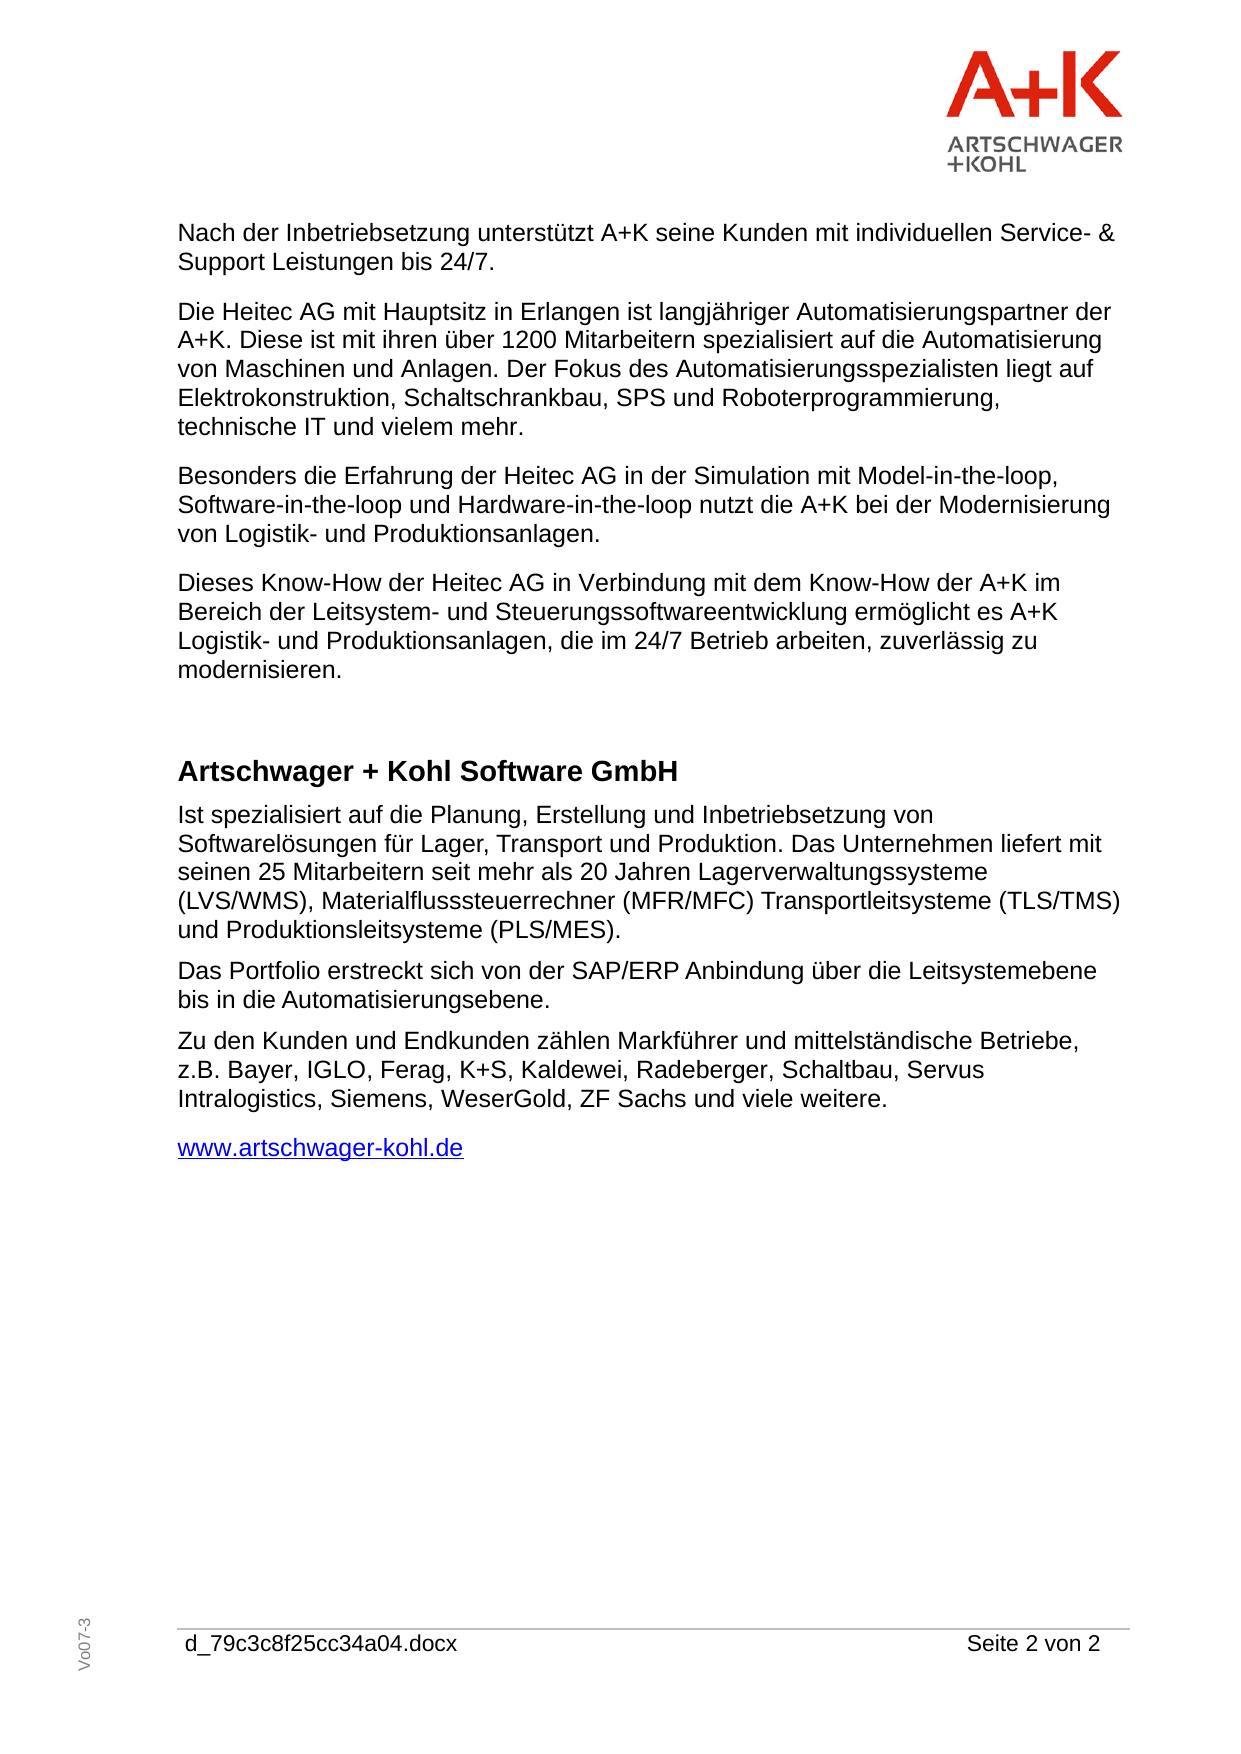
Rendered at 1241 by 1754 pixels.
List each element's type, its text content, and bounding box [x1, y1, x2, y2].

text Artschwager + Kohl Software GmbH [177, 754, 1122, 787]
text www.artschwager-kohl.de [177, 1133, 1122, 1162]
picture [945, 51, 1123, 172]
text Nach der Inbetriebsetzung unterstützt A+K seine Kunden mit individuellen Service- & Support Leistungen bis 24/7. [177, 218, 1122, 276]
text Das Portfolio erstreckt sich von der SAP/ERP Anbindung über die Leitsystemebene bis in die Automatisierungsebene. [177, 956, 1122, 1014]
text Ist spezialisiert auf die Planung, Erstellung und Inbetriebsetzung von Softwarelösungen für Lager, Transport und Produktion. Das Unternehmen liefert mit seinen 25 Mitarbeitern seit mehr als 20 Jahren Lagerverwaltungssysteme (LVS/WMS), Materialflusssteuerrechner (MFR/MFC) Transportleitsysteme (TLS/TMS) und Produktionsleitsysteme (PLS/MES). [177, 800, 1122, 944]
text Die Heitec AG mit Hauptsitz in Erlangen ist langjähriger Automatisierungspartner der A+K. Diese ist mit ihren über 1200 Mitarbeitern spezialisiert auf die Automatisierung von Maschinen und Anlagen. Der Fokus des Automatisierungsspezialisten liegt auf Elektrokonstruktion, Schaltschrankbau, SPS und Roboterprogrammierung, technische IT und vielem mehr. [177, 297, 1122, 441]
text Zu den Kunden und Endkunden zählen Markführer und mittelständische Betriebe, z.B. Bayer, IGLO, Ferag, K+S, Kaldewei, Radeberger, Schaltbau, Servus Intralogistics, Siemens, WeserGold, ZF Sachs und viele weitere. [177, 1026, 1122, 1112]
text Besonders die Erfahrung der Heitec AG in der Simulation mit Model-in-the-loop, Software-in-the-loop und Hardware-in-the-loop nutzt die A+K bei der Modernisierung von Logistik- und Produktionsanlagen. [177, 461, 1122, 548]
text Dieses Know-How der Heitec AG in Verbindung mit dem Know-How der A+K im Bereich der Leitsystem- und Steuerungssoftwareentwicklung ermöglicht es A+K Logistik- und Produktionsanlagen, die im 24/7 Betrieb arbeiten, zuverlässig zu modernisieren. [177, 568, 1122, 683]
